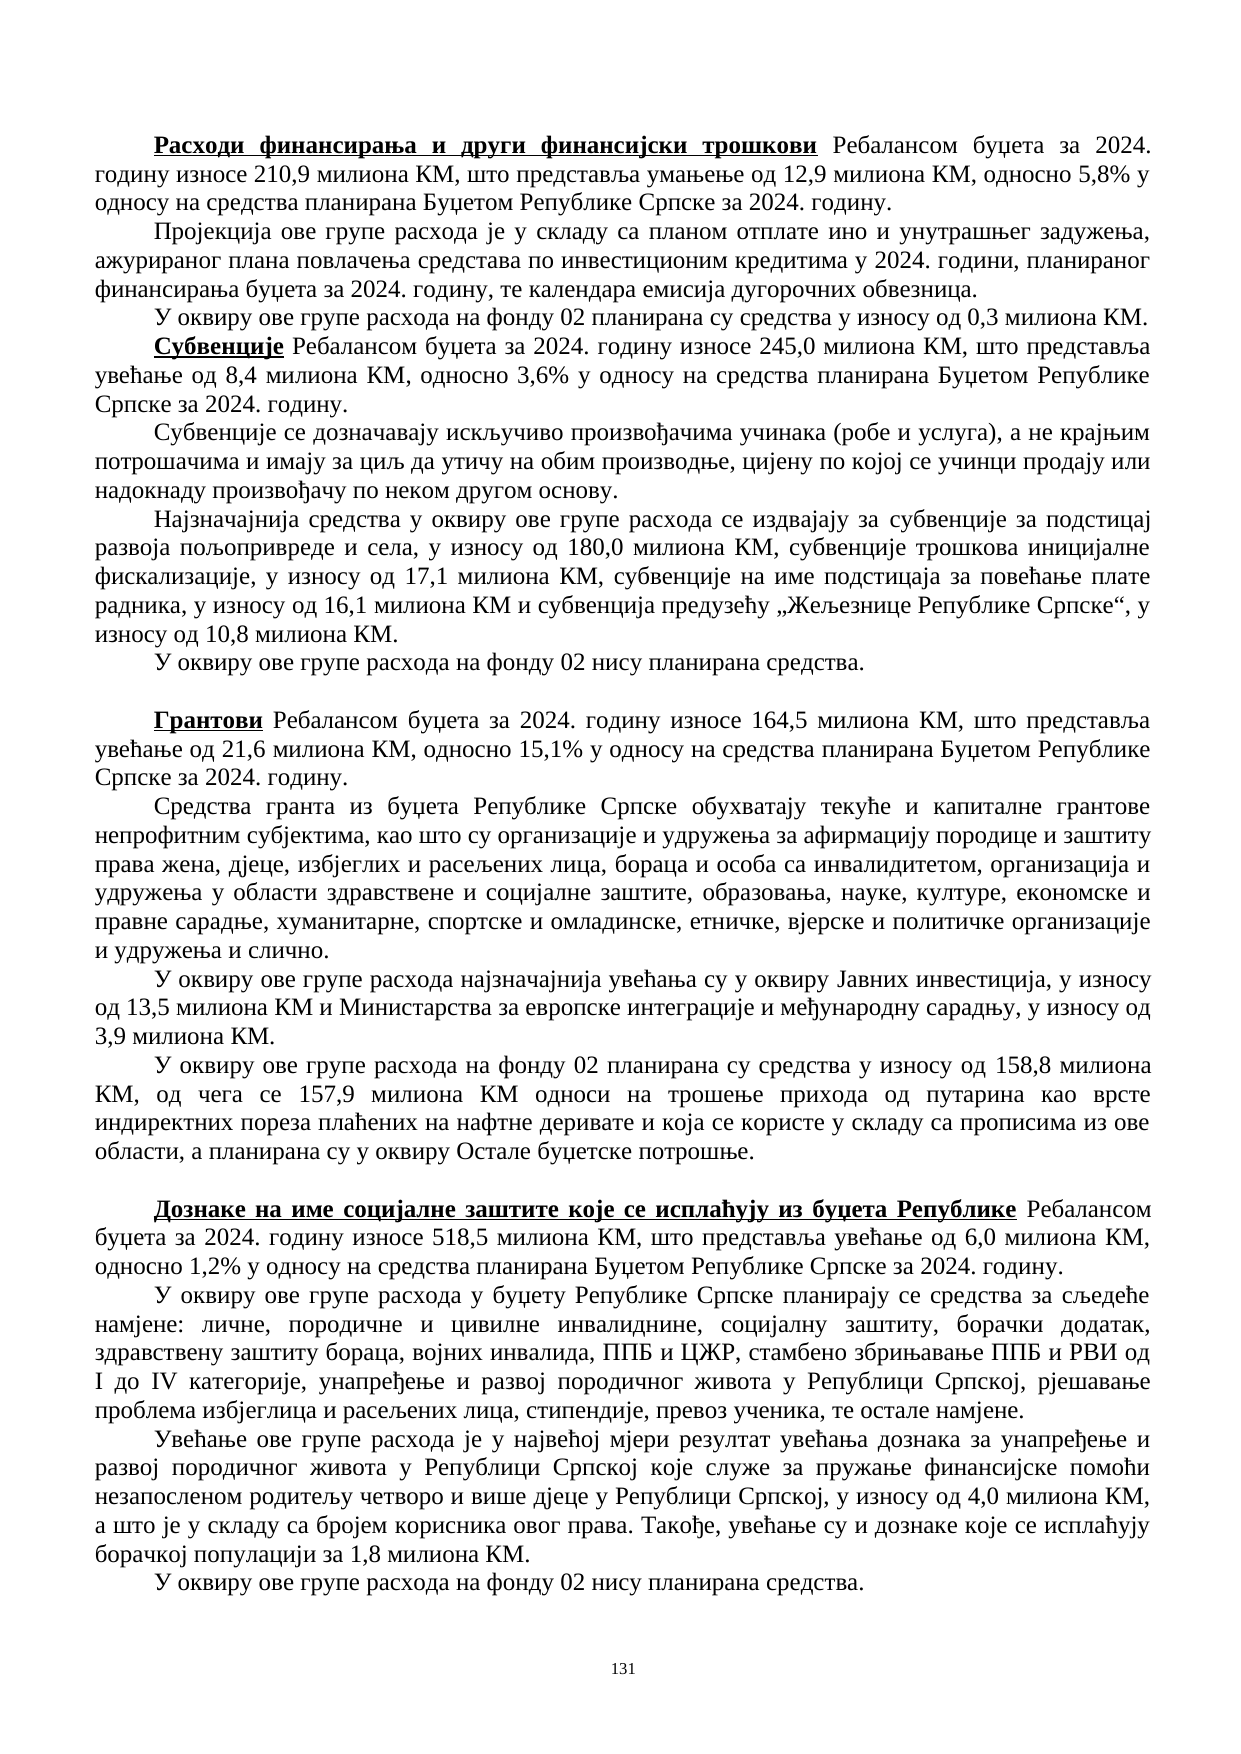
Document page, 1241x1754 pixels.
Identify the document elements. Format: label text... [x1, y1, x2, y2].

text Субвенције Ребалансом буџета за 2024. годину износе 245,0 милиона КМ, што представља увећање од 8,4 милиона КМ, односно 3,6% у односу на средства планирана Буџетом Републике Српске за 2024. годину. [94, 331, 1152, 417]
text Средства гранта из буџета Републике Српске обухватају текуће и капиталне грантове непрофитним субјектима, као што су организације и удружења за афирмацију породице и заштиту права жена, дјеце, избјеглих и расељених лица, бораца и особа са инвалидитетом, организација и удружења у области здравствене и социјалне заштите, образовања, науке, културе, економске и правне сарадње, хуманитарне, спортске и омладинске, етничке, вјерске и политичке организације и удружења и слично. [94, 791, 1152, 964]
text Пројекција ове групе расхода је у складу са планом отплате ино и унутрашњег задужења, ажурираног плана повлачења средстава по инвестиционим кредитима у 2024. години, планираног финансирања буџета за 2024. годину, те календара емисија дугорочних обвезница. [94, 216, 1152, 302]
text Дознаке на име социјалне заштите које се исплаћују из буџета Републике Ребалансом буџета за 2024. годину износе 518,5 милиона КМ, што представља увећање од 6,0 милиона КМ, односно 1,2% у односу на средства планирана Буџетом Републике Српске за 2024. годину. [94, 1194, 1152, 1280]
text У оквиру ове групе расхода на фонду 02 планирана су средства у износу од 158,8 милиона КМ, од чега се 157,9 милиона КМ односи на трошење прихода од путарина као врсте индиректних пореза плаћених на нафтне деривате и која се користе у складу са прописима из ове области, а планирана су у оквиру Остале буџетске потрошње. [94, 1050, 1152, 1165]
text Најзначајнија средства у оквиру ове групе расхода се издвајају за субвенције за подстицај развоја пољопривреде и села, у износу од 180,0 милиона КМ, субвенције трошкова иницијалне фискализације, у износу од 17,1 милиона КМ, субвенције на име подстицаја за повећање плате радника, у износу од 16,1 милиона КМ и субвенција предузећу „Жељезнице Републике Српске“, у износу од 10,8 милиона КМ. [94, 504, 1152, 647]
text У оквиру ове групе расхода најзначајнија увећања су у оквиру Јавних инвестиција, у износу од 13,5 милиона КМ и Министарства за европске интеграције и међународну сарадњу, у износу од 3,9 милиона КМ. [94, 964, 1152, 1050]
text У оквиру ове групе расхода на фонду 02 нису планирана средства. [94, 647, 1152, 676]
text Увећање ове групе расхода је у највећој мјери резултат увећања дознака за унапређење и развој породичног живота у Републици Српској које служе за пружање финансијске помоћи незапосленом родитељу четворо и више дјеце у Републици Српској, у износу од 4,0 милиона КМ, а што је у складу са бројем корисника овог права. Такође, увећање су и дознаке које се исплаћују борачкој популацији за 1,8 милиона КМ. [94, 1424, 1152, 1567]
text У оквиру ове групе расхода у буџету Републике Српске планирају се средства за сљедеће намјене: личне, породичне и цивилне инвалиднине, социјалну заштиту, борачки додатак, здравствену заштиту бораца, војних инвалида, ППБ и ЦЖР, стамбено збрињавање ППБ и РВИ од I до IV категорије, унапређење и развој породичног живота у Републици Српској, рјешавање проблема избјеглица и расељених лица, стипендије, превоз ученика, те остале намјене. [94, 1280, 1152, 1424]
text Грантови Ребалансом буџета за 2024. годину износе 164,5 милиона КМ, што представља увећање од 21,6 милиона КМ, односно 15,1% у односу на средства планирана Буџетом Републике Српске за 2024. годину. [94, 705, 1152, 791]
text Субвенције се дозначавају искључиво произвођачима учинака (робе и услуга), а не крајњим потрошачима и имају за циљ да утичу на обим производње, цијену по којој се учинци продају или надокнаду произвођачу по неком другом основу. [94, 417, 1152, 504]
text У оквиру ове групе расхода на фонду 02 нису планирана средства. [94, 1567, 1152, 1596]
text У оквиру ове групе расхода на фонду 02 планирана су средства у износу од 0,3 милиона КМ. [94, 302, 1152, 331]
text Расходи финансирања и други финансијски трошкови Ребалансом буџета за 2024. годину износе 210,9 милиона КМ, што представља умањење од 12,9 милиона КМ, односно 5,8% у односу на средства планирана Буџетом Републике Српске за 2024. годину. [94, 130, 1152, 216]
